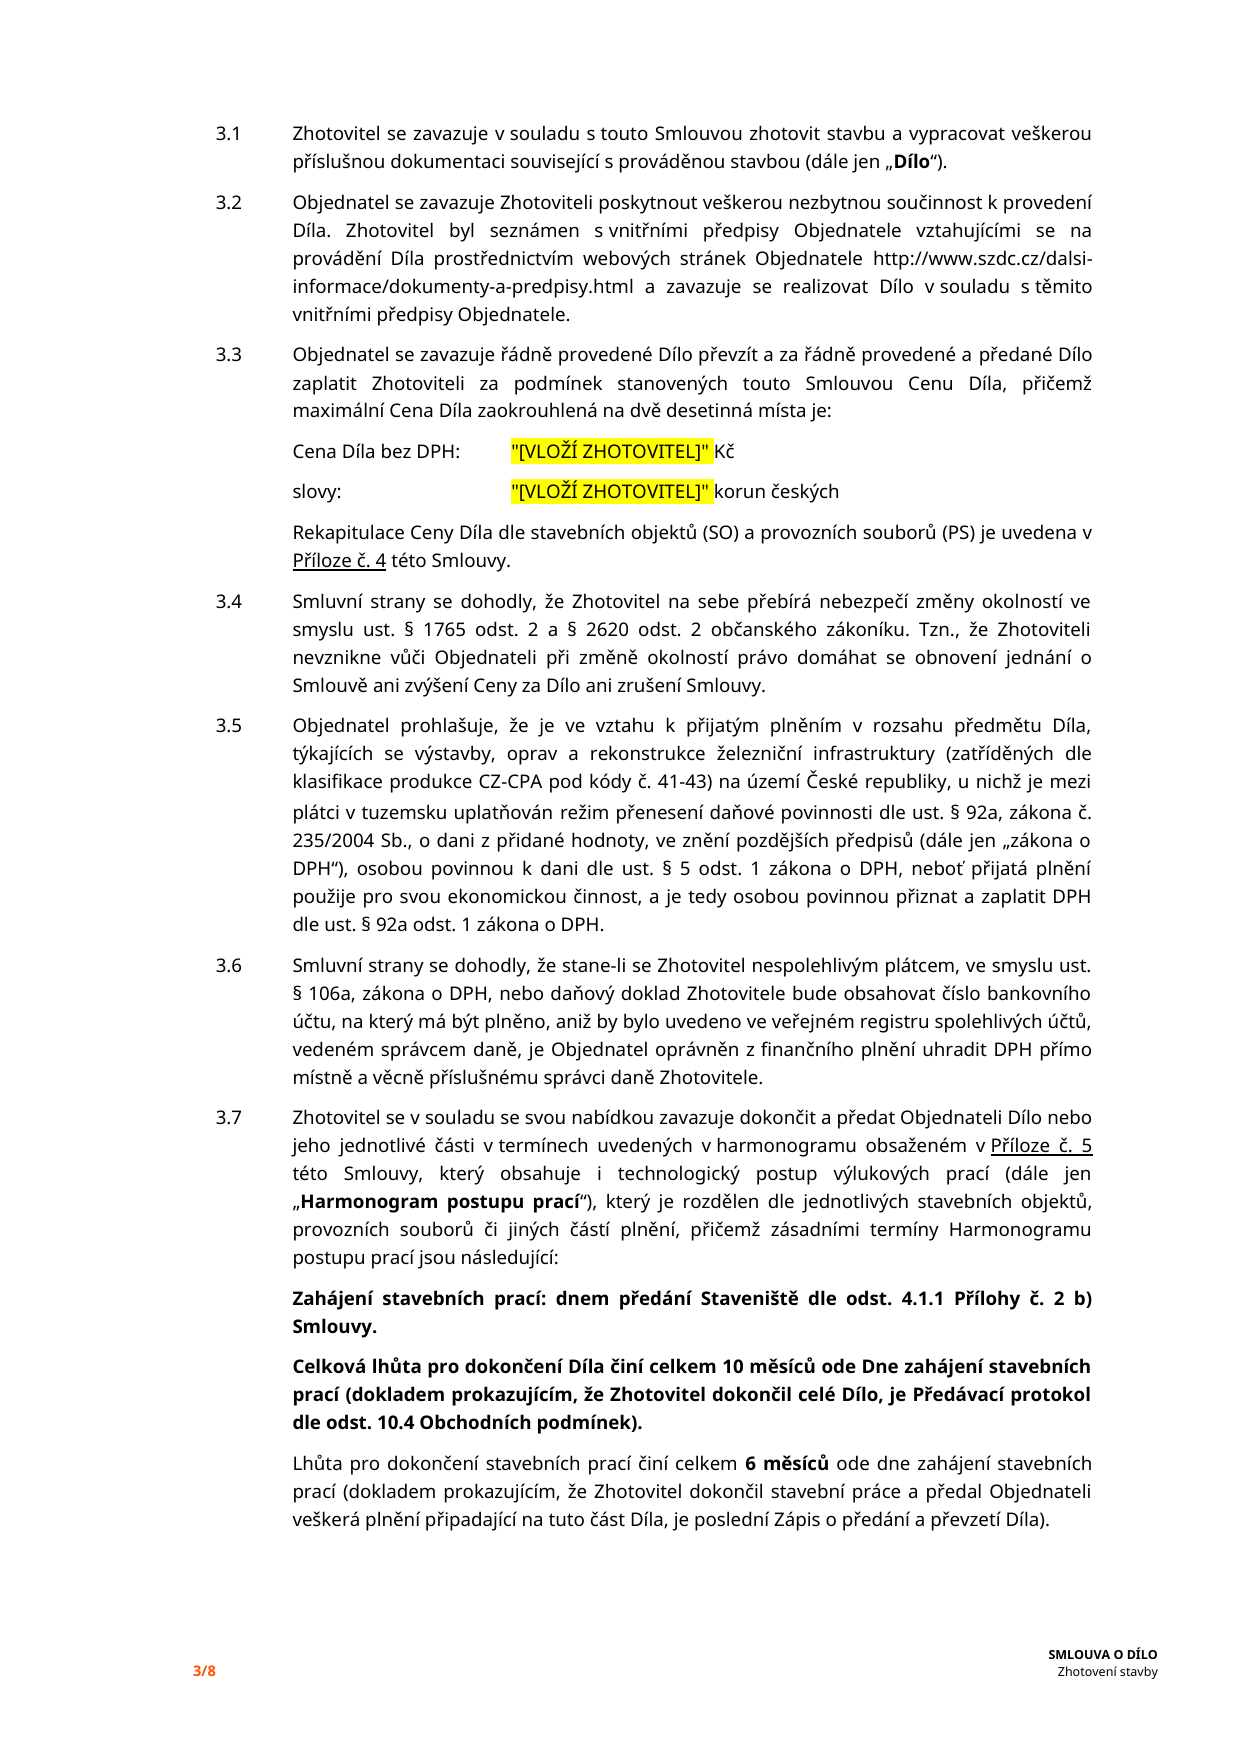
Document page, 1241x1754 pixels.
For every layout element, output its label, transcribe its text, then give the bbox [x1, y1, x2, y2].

text Celková lhůta pro dokončení Díla činí celkem 10 měsíců ode Dne zahájení stavebních prací (dokladem prokazujícím, že Zhotovitel dokončil celé Dílo, je Předávací protokol dle odst. 10.4 Obchodních podmínek). [292, 1354, 1093, 1435]
text Smluvní strany se dohodly, že stane-li se Zhotovitel nespolehlivým plátcem, ve smyslu ust. § 106a, zákona o DPH, nebo daňový doklad Zhotovitele bude obsahovat číslo bankovního účtu, na který má být plněno, aniž by bylo uvedeno ve veřejném registru spolehlivých účtů, vedeném správcem daně, je Objednatel oprávněn z finančního plnění uhradit DPH přímo místně a věcně příslušnému správci daně Zhotovitele. [216, 952, 1093, 1089]
text Cena Díla bez DPH: Kč [714, 438, 1093, 464]
text Lhůta pro dokončení stavebních prací činí celkem 6 měsíců ode dne zahájení stavebních prací (dokladem prokazujícím, že Zhotovitel dokončil stavební práce a předal Objednateli veškerá plnění připadající na tuto část Díla, je poslední Zápis o předání a převzetí Díla). [292, 1450, 1093, 1532]
text Cena Díla bez DPH: Kč [292, 438, 511, 464]
text Objednatel prohlašuje, že je ve vztahu k přijatým plněním v rozsahu předmětu Díla, týkajících se výstavby, oprav a rekonstrukce železniční infrastruktury (zatříděných dle klasifikace produkce CZ-CPA pod kódy č. 41-43) na území České republiky, u nichž je mezi plátci v tuzemsku uplatňován režim přenesení daňové povinnosti dle ust. § 92a, zákona č. 235/2004 Sb., o dani z přidané hodnoty, ve znění pozdějších předpisů (dále jen „zákona o DPH“), osobou povinnou k dani dle ust. § 5 odst. 1 zákona o DPH, neboť přijatá plnění použije pro svou ekonomickou činnost, a je tedy osobou povinnou přiznat a zaplatit DPH dle ust. § 92a odst. 1 zákona o DPH. [216, 712, 1093, 937]
text Zhotovitel se zavazuje v souladu s touto Smlouvou zhotovit stavbu a vypracovat veškerou příslušnou dokumentaci související s prováděnou stavbou (dále jen „Dílo“). [216, 121, 1093, 174]
text Zhotovitel se v souladu se svou nabídkou zavazuje dokončit a předat Objednateli Dílo nebo jeho jednotlivé části v termínech uvedených v harmonogramu obsaženém v Příloze č. 5 této Smlouvy, který obsahuje i technologický postup výlukových prací (dále jen „Harmonogram postupu prací“), který je rozdělen dle jednotlivých stavebních objektů, provozních souborů či jiných částí plnění, přičemž zásadními termíny Harmonogramu postupu prací jsou následující: [216, 1104, 1093, 1270]
text Objednatel se zavazuje řádně provedené Dílo převzít a za řádně provedené a předané Dílo zaplatit Zhotoviteli za podmínek stanovených touto Smlouvou Cenu Díla, přičemž maximální Cena Díla zaokrouhlená na dvě desetinná místa je: [216, 342, 1093, 423]
text Rekapitulace Ceny Díla dle stavebních objektů (SO) a provozních souborů (PS) je uvedena v Příloze č. 4 této Smlouvy. [292, 519, 1093, 573]
text Objednatel se zavazuje Zhotoviteli poskytnout veškerou nezbytnou součinnost k provedení Díla. Zhotovitel byl seznámen s vnitřními předpisy Objednatele vztahujícími se na provádění Díla prostřednictvím webových stránek Objednatele http://www.szdc.cz/dalsi-informace/dokumenty-a-predpisy.html a zavazuje se realizovat Dílo v souladu s těmito vnitřními předpisy Objednatele. [216, 189, 1093, 327]
text slovy: korun českých [292, 479, 511, 504]
text slovy: korun českých [714, 479, 1093, 504]
text Smluvní strany se dohodly, že Zhotovitel na sebe přebírá nebezpečí změny okolností ve smyslu ust. § 1765 odst. 2 a § 2620 odst. 2 občanského zákoníku. Tzn., že Zhotoviteli nevznikne vůči Objednateli při změně okolností právo domáhat se obnovení jednání o Smlouvě ani zvýšení Ceny za Dílo ani zrušení Smlouvy. [216, 588, 1093, 697]
text Zahájení stavebních prací: dnem předání Staveniště dle odst. 4.1.1 Přílohy č. 2 b) Smlouvy. [292, 1285, 1093, 1339]
